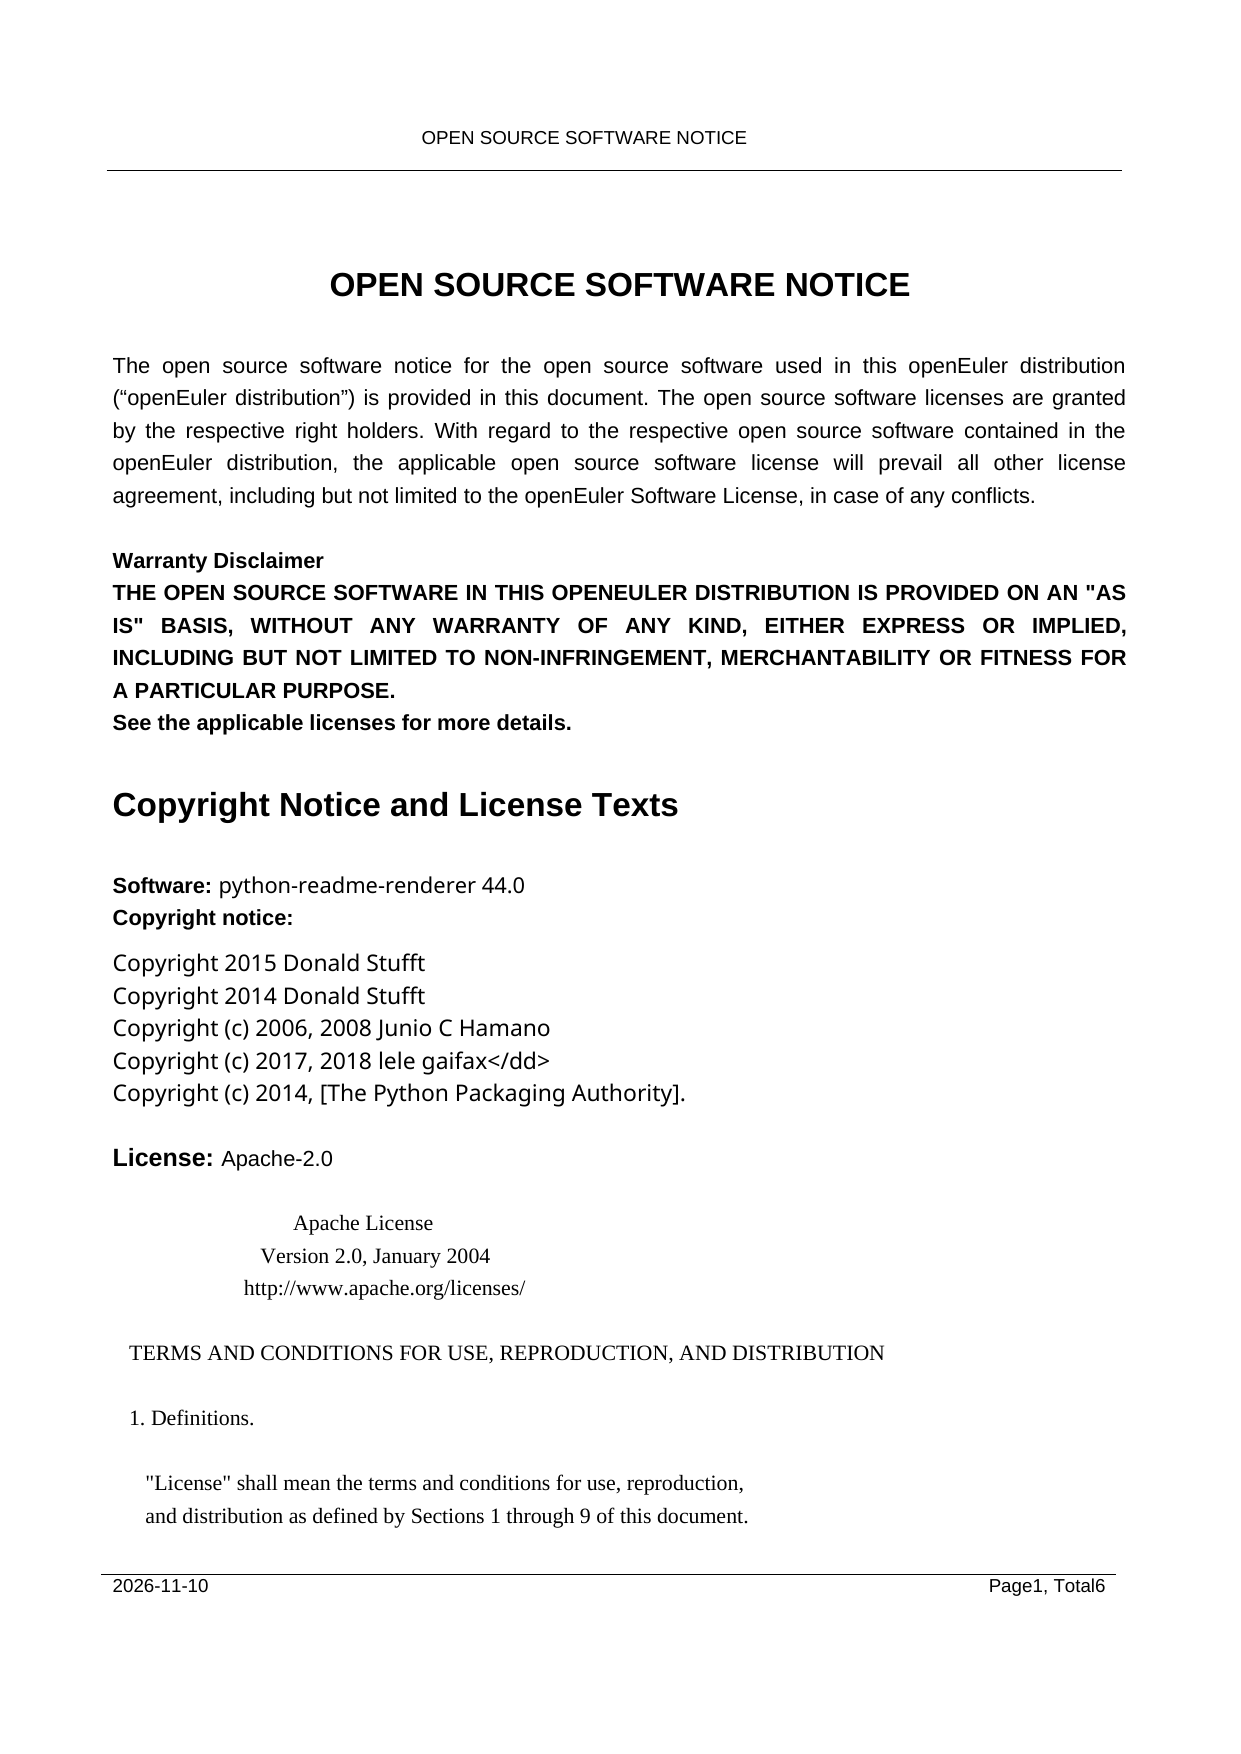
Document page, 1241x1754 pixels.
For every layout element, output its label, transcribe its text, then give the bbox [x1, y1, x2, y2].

text Warranty Disclaimer [112, 544, 1128, 576]
text Copyright Notice and License Texts [112, 771, 1128, 836]
text OPEN SOURCE SOFTWARE NOTICE [112, 251, 1128, 316]
text Copyright notice: [112, 901, 1128, 934]
text License: Apache-2.0 [112, 1142, 1128, 1174]
text THE OPEN SOURCE SOFTWARE IN THIS OPENEULER DISTRIBUTION IS PROVIDED ON AN "AS IS" BASIS, WITHOUT ANY WARRANTY OF ANY KIND, EITHER EXPRESS OR IMPLIED, INCLUDING BUT NOT LIMITED TO NON-INFRINGEMENT, MERCHANTABILITY OR FITNESS FOR A PARTICULAR PURPOSE. See the applicable licenses for more details. [112, 576, 1128, 739]
title Software: python-readme-renderer 44.0 [112, 869, 1128, 901]
text Copyright 2015 Donald Stufft Copyright 2014 Donald Stufft Copyright (c) 2006, 2008 Junio C Hamano Copyright (c) 2017, 2018 lele gaifax</dd> Copyright (c) 2014, [The Python Packaging Authority]. [112, 947, 1128, 1142]
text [112, 1174, 1128, 1532]
text The open source software notice for the open source software used in this openEuler distribution (“openEuler distribution”) is provided in this document. The open source software licenses are granted by the respective right holders. With regard to the respective open source software contained in the openEuler distribution, the applicable open source software license will prevail all other license agreement, including but not limited to the openEuler Software License, in case of any conflicts. [112, 349, 1128, 511]
